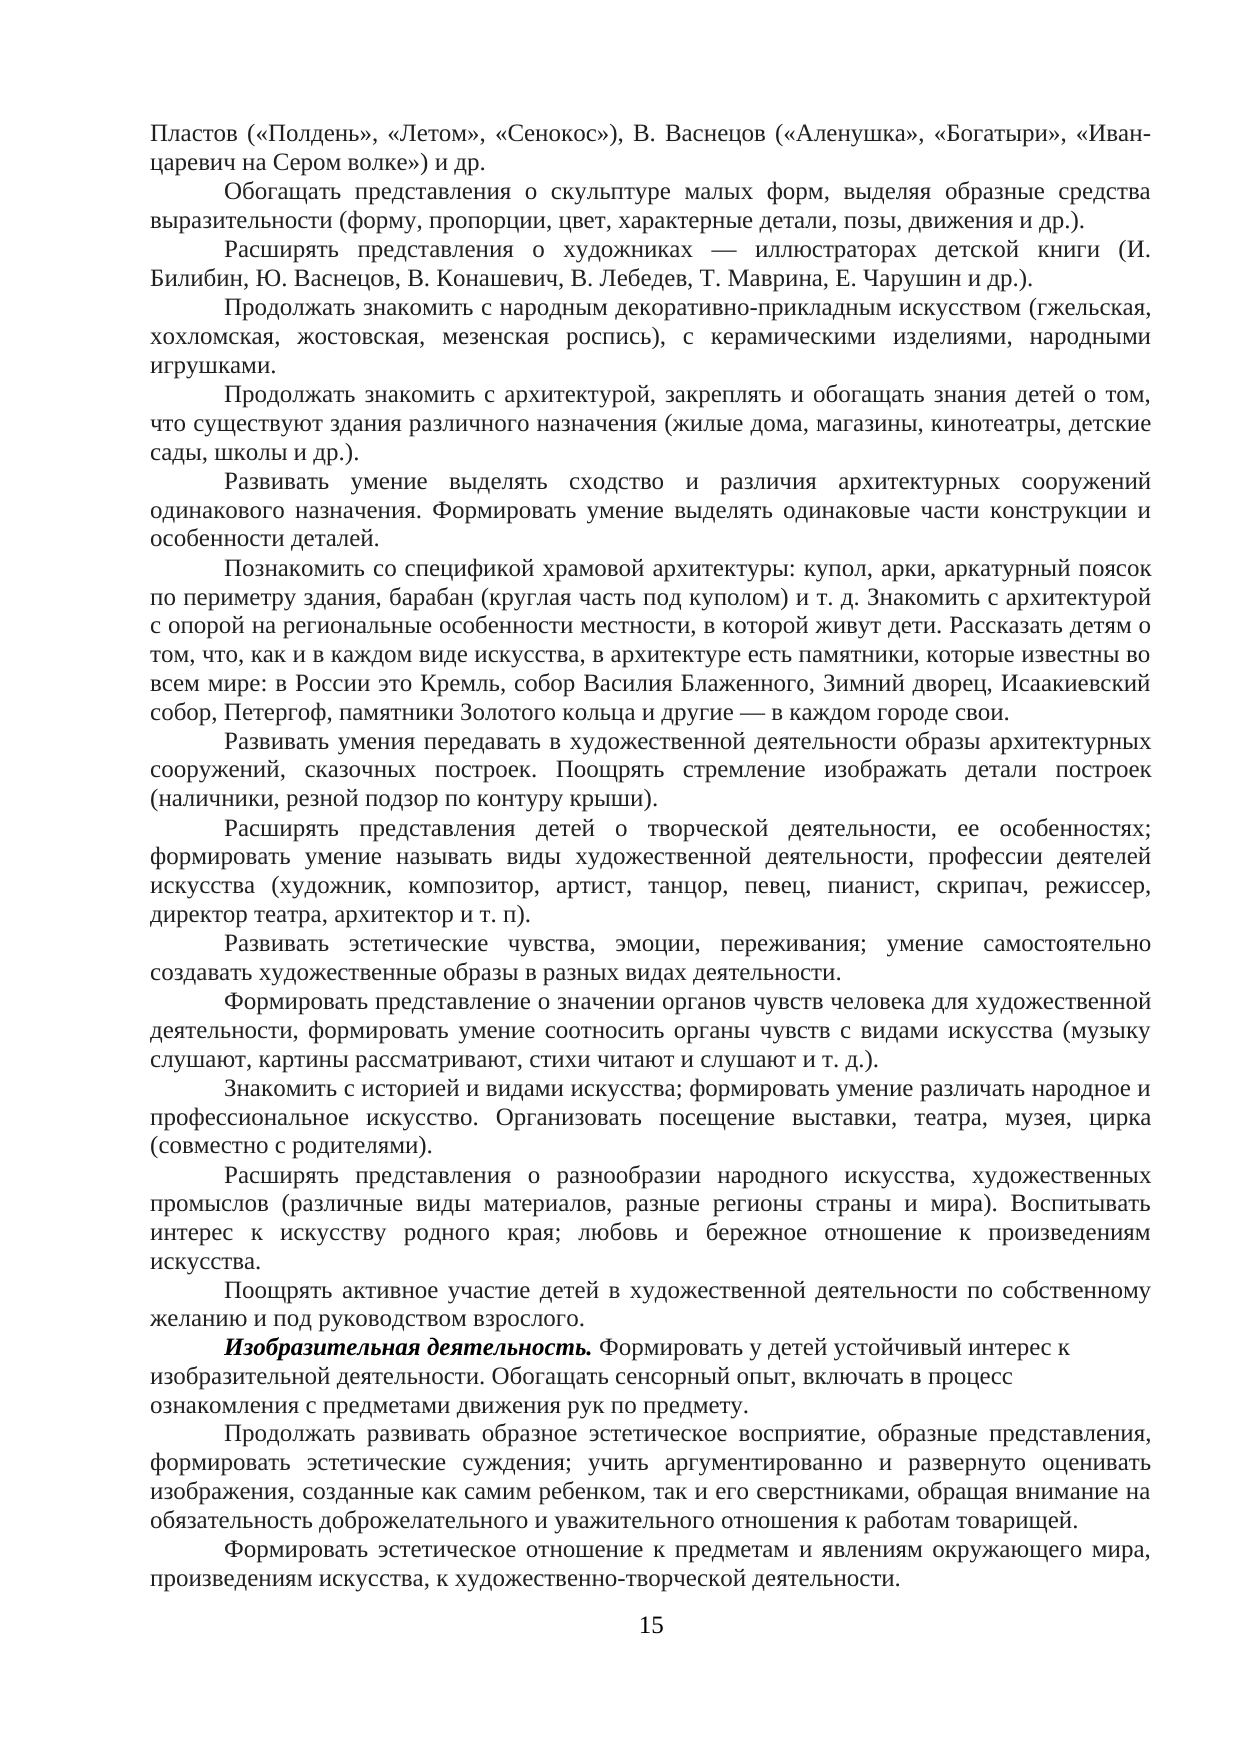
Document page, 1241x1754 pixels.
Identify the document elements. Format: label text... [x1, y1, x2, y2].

text Развивать эстетические чувства, эмоции, переживания; умение самостоятельно создавать художественные образы в разных видах деятельности. [150, 928, 1152, 986]
text Расширять представления детей о творческой деятельности, ее особенностях; формировать умение называть виды художественной деятельности, профессии деятелей искусства (художник, композитор, артист, танцор, певец, пианист, скрипач, режиссер, директор театра, архитектор и т. п). [150, 813, 1152, 928]
text Поощрять активное участие детей в художественной деятельности по собственному желанию и под руководством взрослого. [150, 1275, 1152, 1332]
text Обогащать представления о скульптуре малых форм, выделяя образные средства выразительности (форму, пропорции, цвет, характерные детали, позы, движения и др.). [150, 176, 1152, 234]
text Продолжать знакомить с народным декоративно-прикладным искусством (гжельская, хохломская, жостовская, мезенская роспись), с керамическими изделиями, народными игрушками. [150, 292, 1152, 379]
text Расширять представления о разнообразии народного искусства, художественных промыслов (различные виды материалов, разные регионы страны и мира). Воспитывать интерес к искусству родного края; любовь и бережное отношение к произведениям искусства. [150, 1160, 1152, 1275]
text Продолжать развивать образное эстетическое восприятие, образные представления, формировать эстетические суждения; учить аргументированно и развернуто оценивать изображения, созданные как самим ребенком, так и его сверстниками, обращая внимание на обязательность доброжелательного и уважительного отношения к работам товарищей. [150, 1418, 1152, 1533]
text Развивать умения передавать в художественной деятельности образы архитектурных сооружений, сказочных построек. Поощрять стремление изображать детали построек (наличники, резной подзор по контуру крыши). [150, 726, 1152, 812]
text Знакомить с историей и видами искусства; формировать умение различать народное и профессиональное искусство. Организовать посещение выставки, театра, музея, цирка (совместно с родителями). [150, 1073, 1152, 1159]
text Формировать представление о значении органов чувств человека для художественной деятельности, формировать умение соотносить органы чувств с видами искусства (музыку слушают, картины рассматривают, стихи читают и слушают и т. д.). [150, 986, 1152, 1072]
text Продолжать знакомить с архитектурой, закреплять и обогащать знания детей о том, что существуют здания различного назначения (жилые дома, магазины, кинотеатры, детские сады, школы и др.). [150, 379, 1152, 466]
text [150, 118, 1152, 176]
text Расширять представления о художниках — иллюстраторах детской книги (И. Билибин, Ю. Васнецов, В. Конашевич, В. Лебедев, Т. Маврина, Е. Чарушин и др.). [150, 234, 1152, 292]
text Изобразительная деятельность. Формировать у детей устойчивый интерес к изобразительной деятельности. Обогащать сенсорный опыт, включать в процесс ознакомления с предметами движения рук по предмету. [150, 1332, 1152, 1418]
text Формировать эстетическое отношение к предметам и явлениям окружающего мира, произведениям искусства, к художественно-творческой деятельности. [150, 1534, 1152, 1591]
text Познакомить со спецификой храмовой архитектуры: купол, арки, аркатурный поясок по периметру здания, барабан (круглая часть под куполом) и т. д. Знакомить с архитектурой с опорой на региональные особенности местности, в которой живут дети. Рассказать детям о том, что, как и в каждом виде искусства, в архитектуре есть памятники, которые известны во всем мире: в России это Кремль, собор Василия Блаженного, Зимний дворец, Исаакиевский собор, Петергоф, памятники Золотого кольца и другие — в каждом городе свои. [150, 553, 1152, 725]
text Развивать умение выделять сходство и различия архитектурных сооружений одинакового назначения. Формировать умение выделять одинаковые части конструкции и особенности деталей. [150, 466, 1152, 552]
